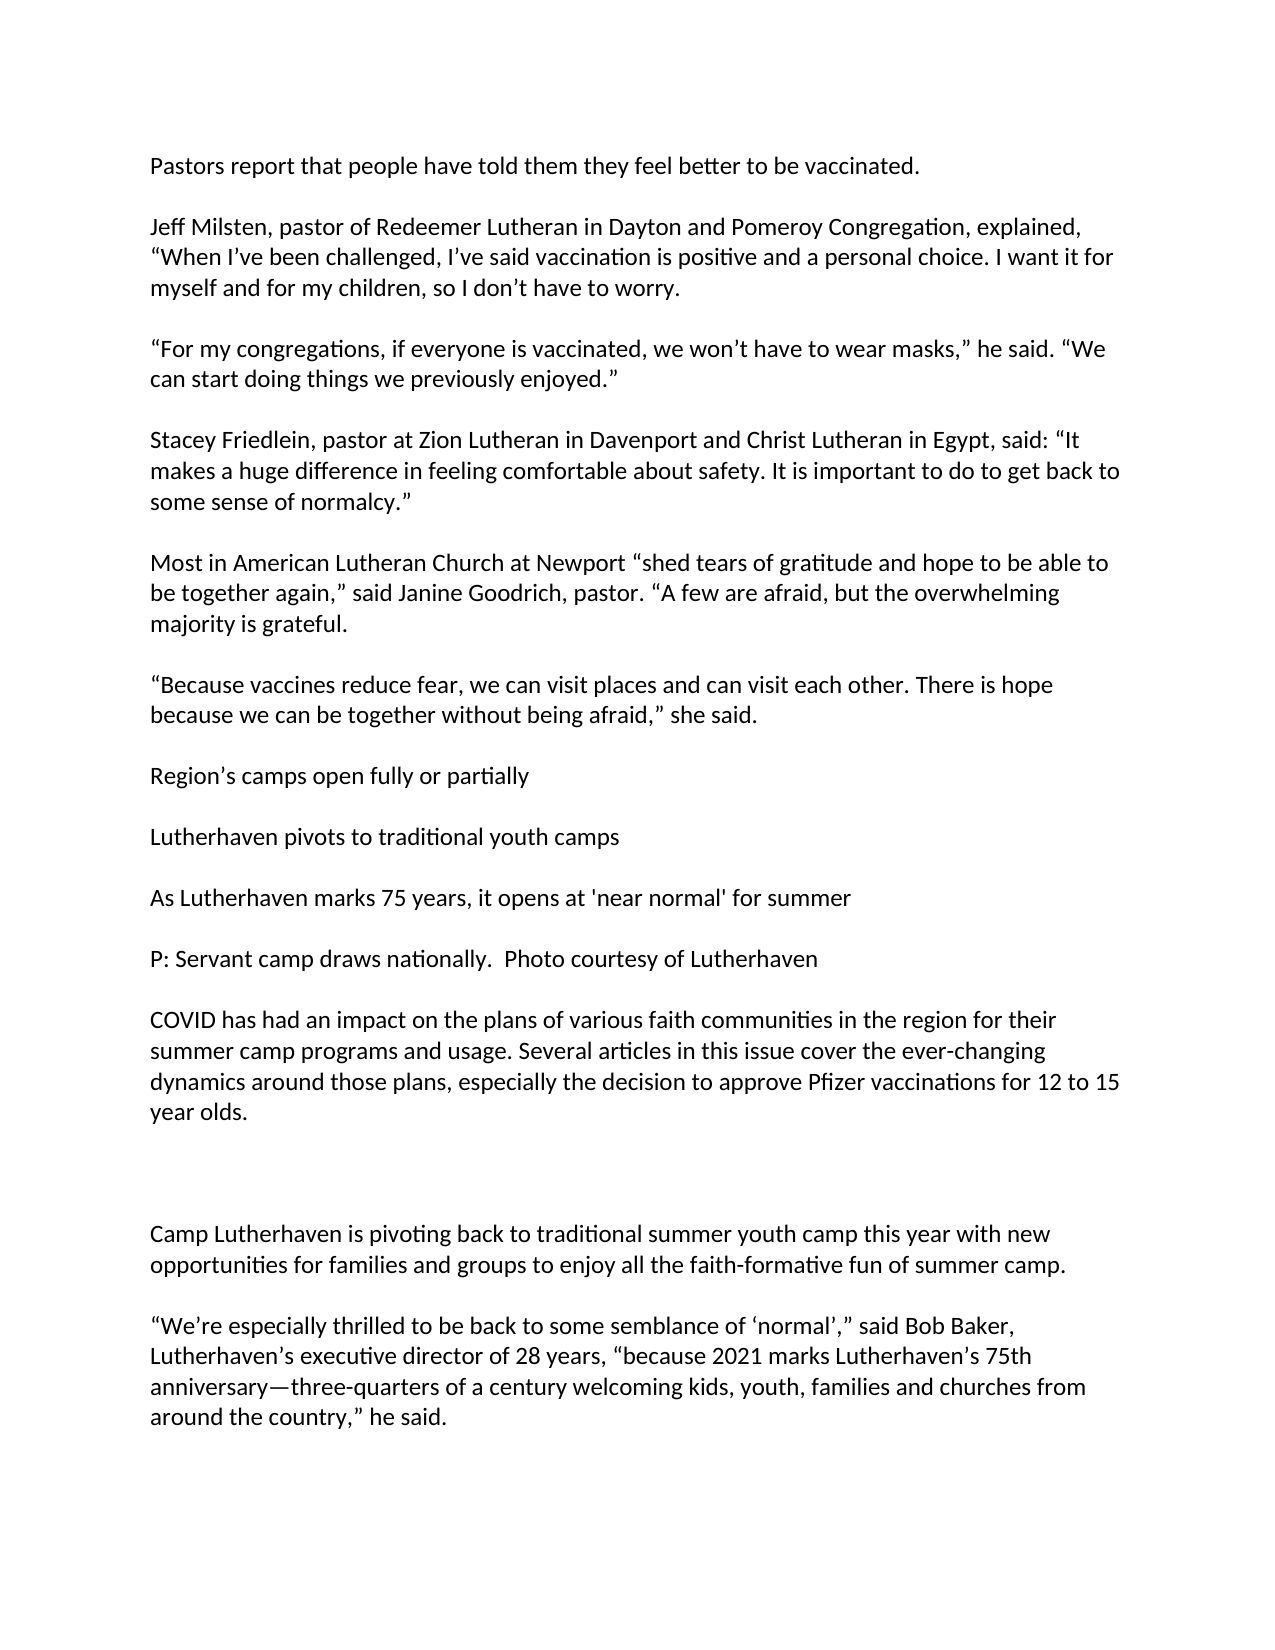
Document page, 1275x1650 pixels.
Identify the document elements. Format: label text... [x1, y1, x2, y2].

text Lutherhaven pivots to traditional youth camps [150, 821, 1125, 852]
text COVID has had an impact on the plans of various faith communities in the region for their summer camp programs and usage. Several articles in this issue cover the ever-changing dynamics around those plans, especially the decision to approve Pfizer vaccinations for 12 to 15 year olds. [150, 1004, 1125, 1127]
text P: Servant camp draws nationally. Photo courtesy of Lutherhaven [150, 943, 1125, 974]
text Camp Lutherhaven is pivoting back to traditional summer youth camp this year with new opportunities for families and groups to enjoy all the faith-formative fun of summer camp. [150, 1218, 1125, 1279]
text Stacey Friedlein, pastor at Zion Lutheran in Davenport and Christ Lutheran in Egypt, said: “It makes a huge difference in feeling comfortable about safety. It is important to do to get back to some sense of normalcy.” [150, 425, 1125, 516]
text Most in American Lutheran Church at Newport “shed tears of gratitude and hope to be able to be together again,” said Janine Goodrich, pastor. “A few are afraid, but the overwhelming majority is grateful. [150, 547, 1125, 638]
text “We’re especially thrilled to be back to some semblance of ‘normal’,” said Bob Baker, Lutherhaven’s executive director of 28 years, “because 2021 marks Lutherhaven’s 75th anniversary—three-quarters of a century welcoming kids, youth, families and churches from around the country,” he said. [150, 1310, 1125, 1432]
text “Because vaccines reduce fear, we can visit places and can visit each other. There is hope because we can be together without being afraid,” she said. [150, 669, 1125, 730]
text “For my congregations, if everyone is vaccinated, we won’t have to wear masks,” he said. “We can start doing things we previously enjoyed.” [150, 333, 1125, 394]
text Pastors report that people have told them they feel better to be vaccinated. [150, 150, 1125, 181]
text As Lutherhaven marks 75 years, it opens at 'near normal' for summer [150, 882, 1125, 913]
text Region’s camps open fully or partially [150, 760, 1125, 791]
text Jeff Milsten, pastor of Redeemer Lutheran in Dayton and Pomeroy Congregation, explained, “When I’ve been challenged, I’ve said vaccination is positive and a personal choice. I want it for myself and for my children, so I don’t have to worry. [150, 211, 1125, 303]
